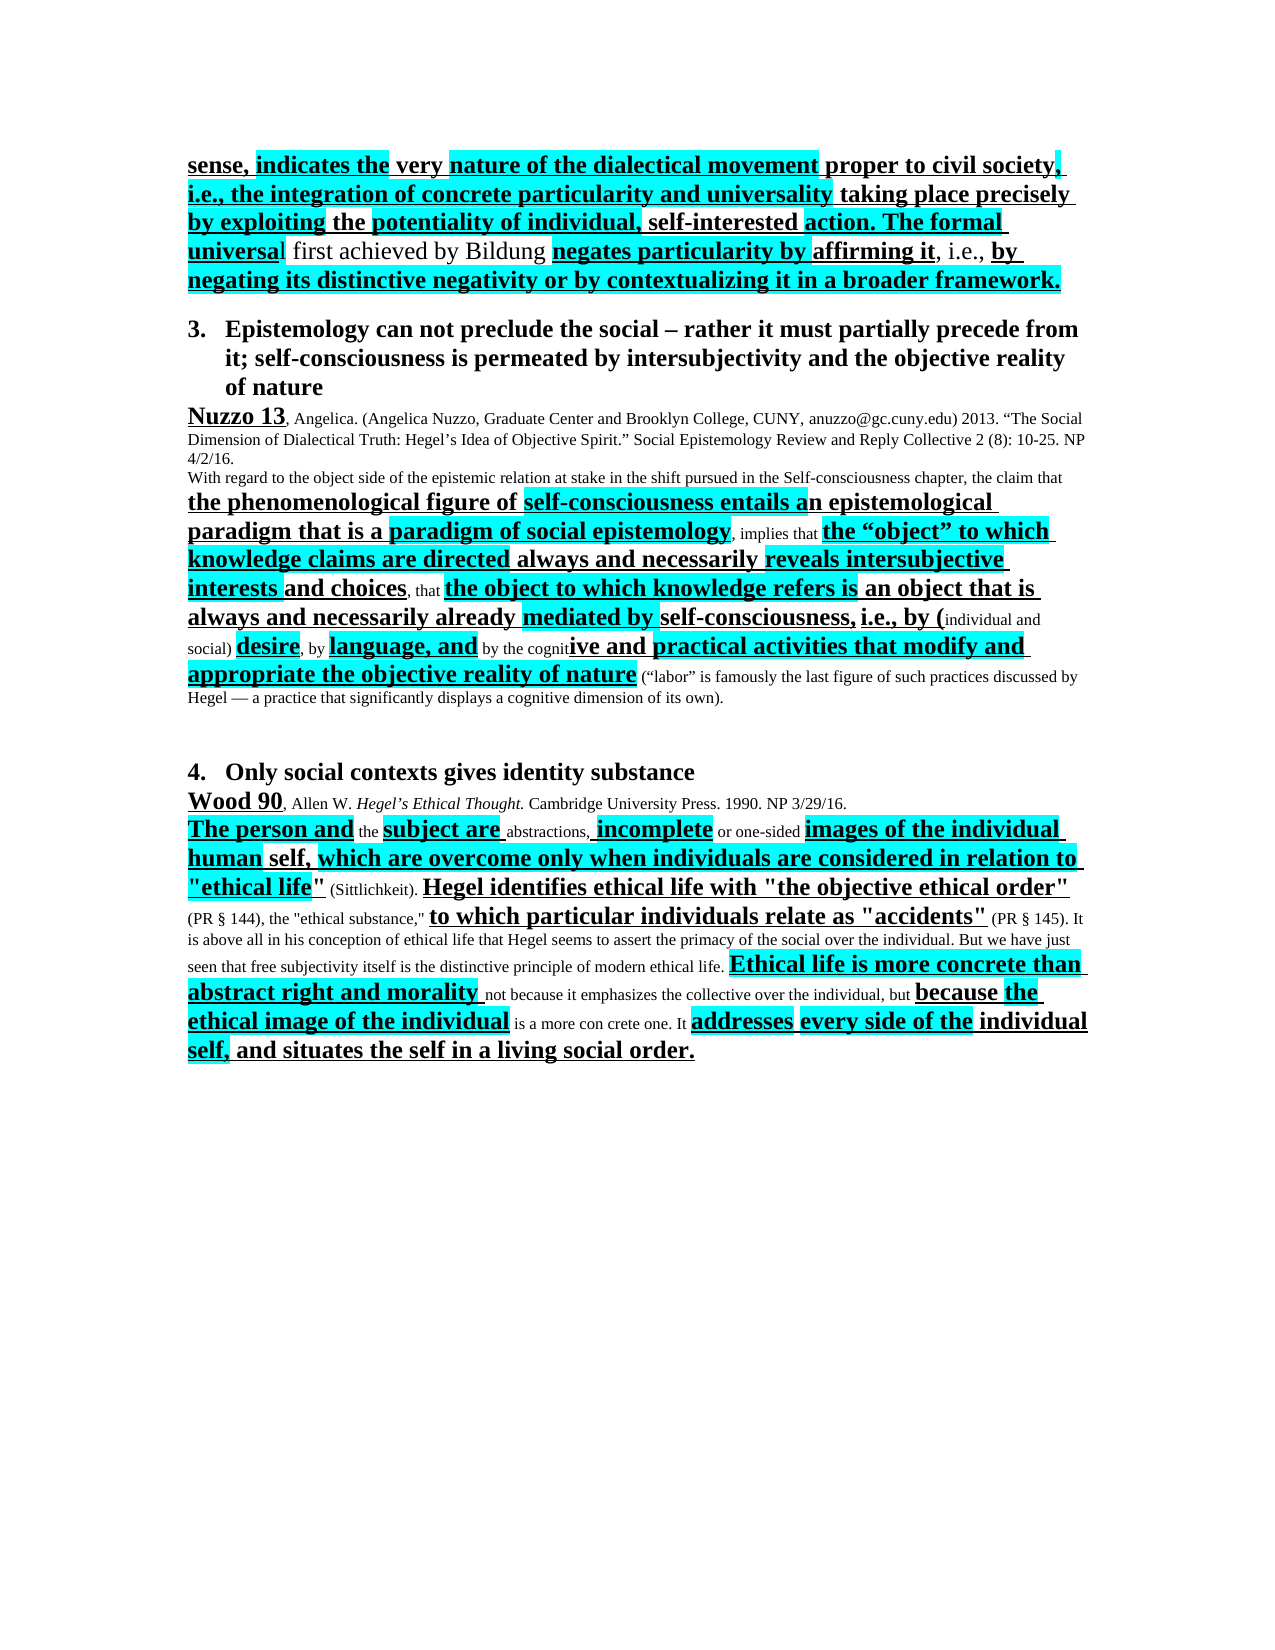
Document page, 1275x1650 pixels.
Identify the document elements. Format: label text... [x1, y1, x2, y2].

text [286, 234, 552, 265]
text With regard to the object side of the epistemic relation at stake in the shift pursued in the Self-consciousness chapter, the claim that the phenomenological figure of self-consciousness entails an epistemological paradigm that is a paradigm of social epistemology, implies that the “object” to which knowledge claims are directed always and necessarily reveals intersubjective interests and choices, that the object to which knowledge refers is an object that is always and necessarily already mediated by self-consciousness, i.e., by (individual and social) desire, by language, and by the cognitive and practical activities that modify and appropriate the objective reality of nature (“labor” is famously the last figure of such practices discussed by Hegel — a practice that significantly displays a cognitive dimension of its own). [187, 468, 1087, 707]
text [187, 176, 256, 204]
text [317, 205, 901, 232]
text The person and the subject are abstractions, incomplete or one-sided images of the individual human self, which are overcome only when individuals are considered in relation to "ethical life" (Sittlichkeit). Hegel identifies ethical life with "the objective ethical order" (PR § 144), the "ethical substance," to which particular individuals relate as "accidents" (PR § 145). It is above all in his conception of ethical life that Hegel seems to assert the primacy of the social over the individual. But we have just seen that free subjectivity itself is the distinctive principle of modern ethical life. Ethical life is more concrete than abstract right and morality not because it emphasizes the collective over the individual, but because the ethical image of the individual is a more con­ crete one. It addresses every side of the individual self, and situates the self in a living social order. [187, 814, 1087, 1064]
subtitle Only social contexts gives identity substance [187, 757, 1087, 786]
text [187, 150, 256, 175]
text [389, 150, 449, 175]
subtitle Epistemology can not preclude the social – rather it must partially precede from it; self-consciousness is permeated by intersubjectivity and the objective reality of nature [187, 314, 1087, 401]
text Wood 90, Allen W. Hegel’s Ethical Thought. Cambridge University Press. 1990. NP 3/29/16. [187, 786, 1087, 814]
